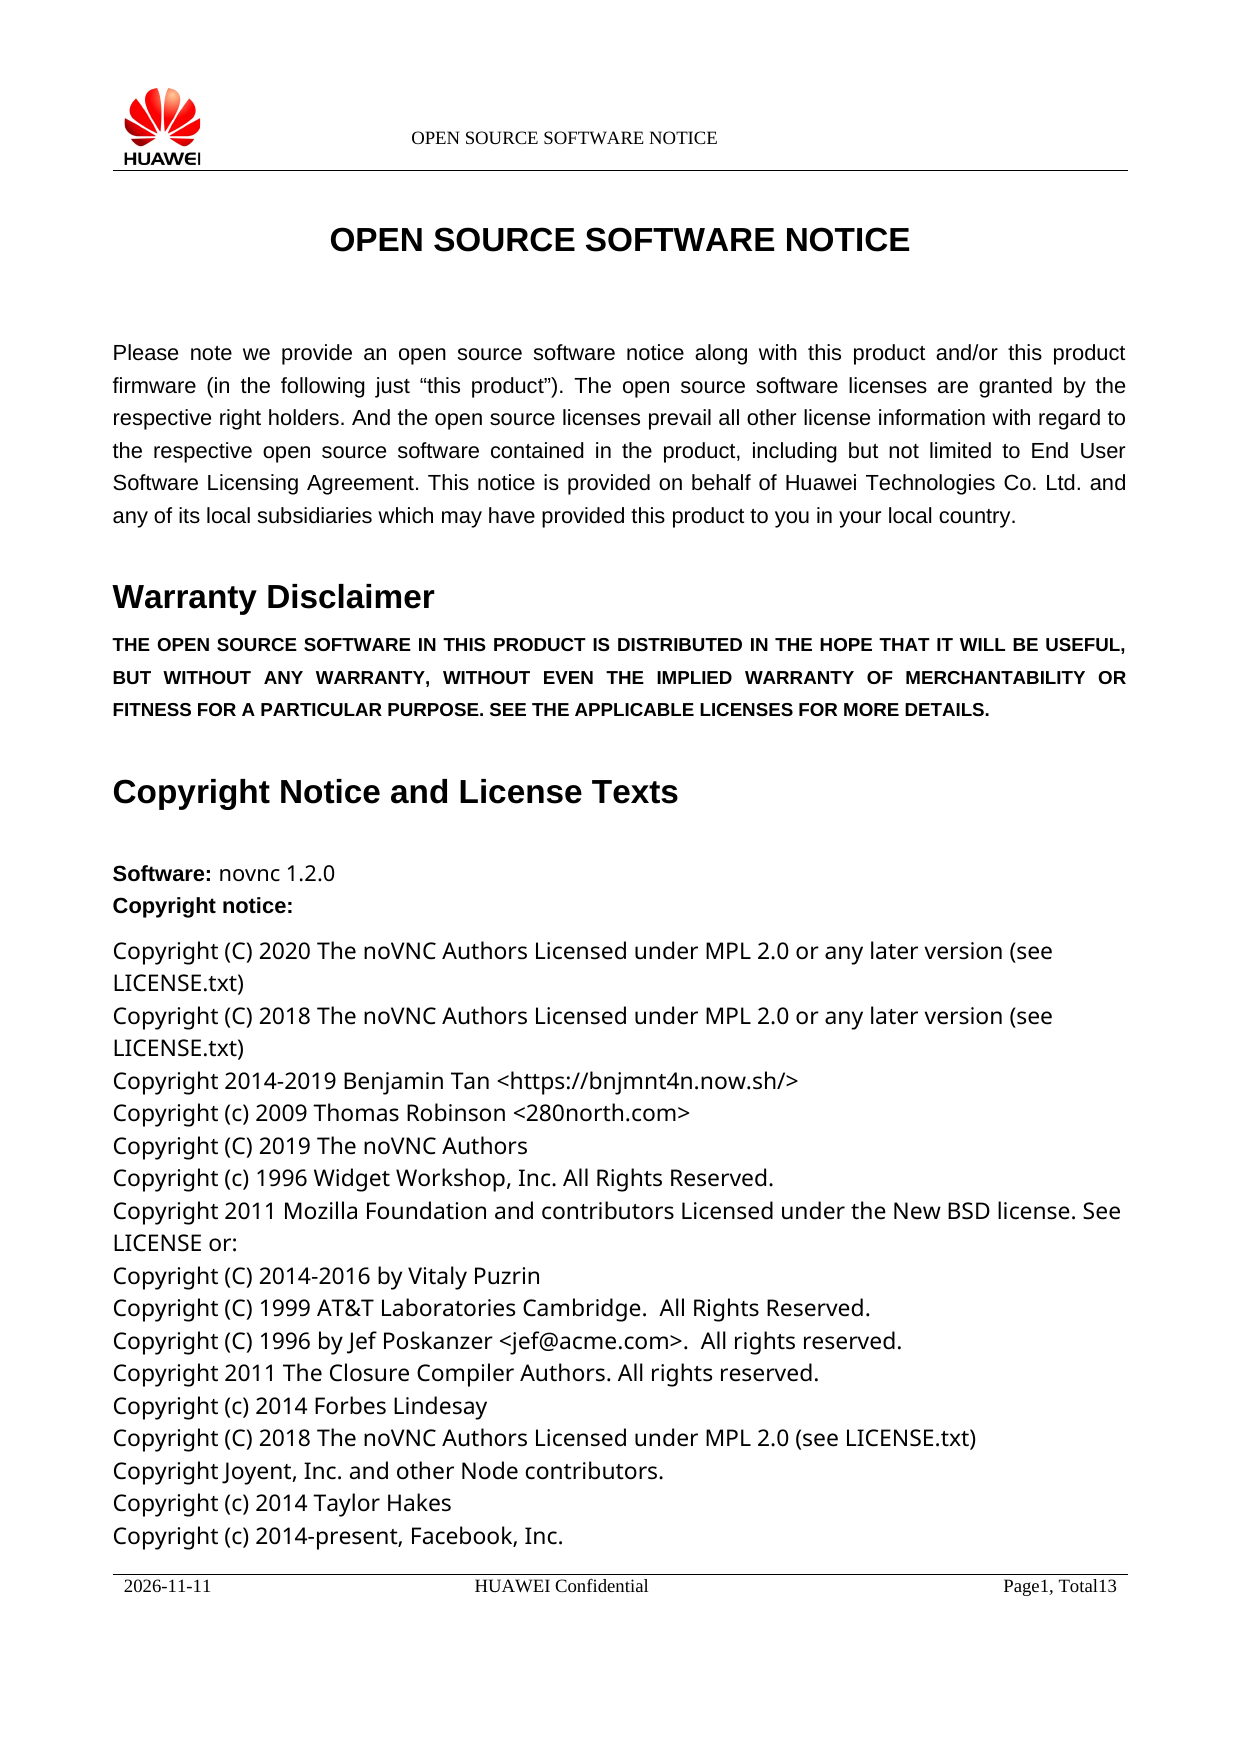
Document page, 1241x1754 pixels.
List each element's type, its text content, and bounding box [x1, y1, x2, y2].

text Copyright notice: [112, 889, 1128, 921]
text Please note we provide an open source software notice along with this product and/or this product firmware (in the following just “this product”). The open source software licenses are granted by the respective right holders. And the open source licenses prevail all other license information with regard to the respective open source software contained in the product, including but not limited to End User Software Licensing Agreement. This notice is provided on behalf of Huawei Technologies Co. Ltd. and any of its local subsidiaries which may have provided this product to you in your local country. [112, 336, 1128, 531]
text Warranty Disclaimer [112, 564, 1128, 629]
title Software: novnc 1.2.0 [112, 856, 1128, 889]
text Copyright Notice and License Texts [112, 759, 1128, 824]
picture [124, 88, 201, 165]
text The open source software in this product is distributed in the hope that it will be useful, but WITHOUT ANY WARRANTY, without even the implied warranty of MERCHANTABILITY or FITNESS FOR A PARTICULAR PURPOSE. See the applicable licenses for more details. [112, 629, 1128, 726]
text OPEN SOURCE SOFTWARE NOTICE [112, 206, 1128, 271]
